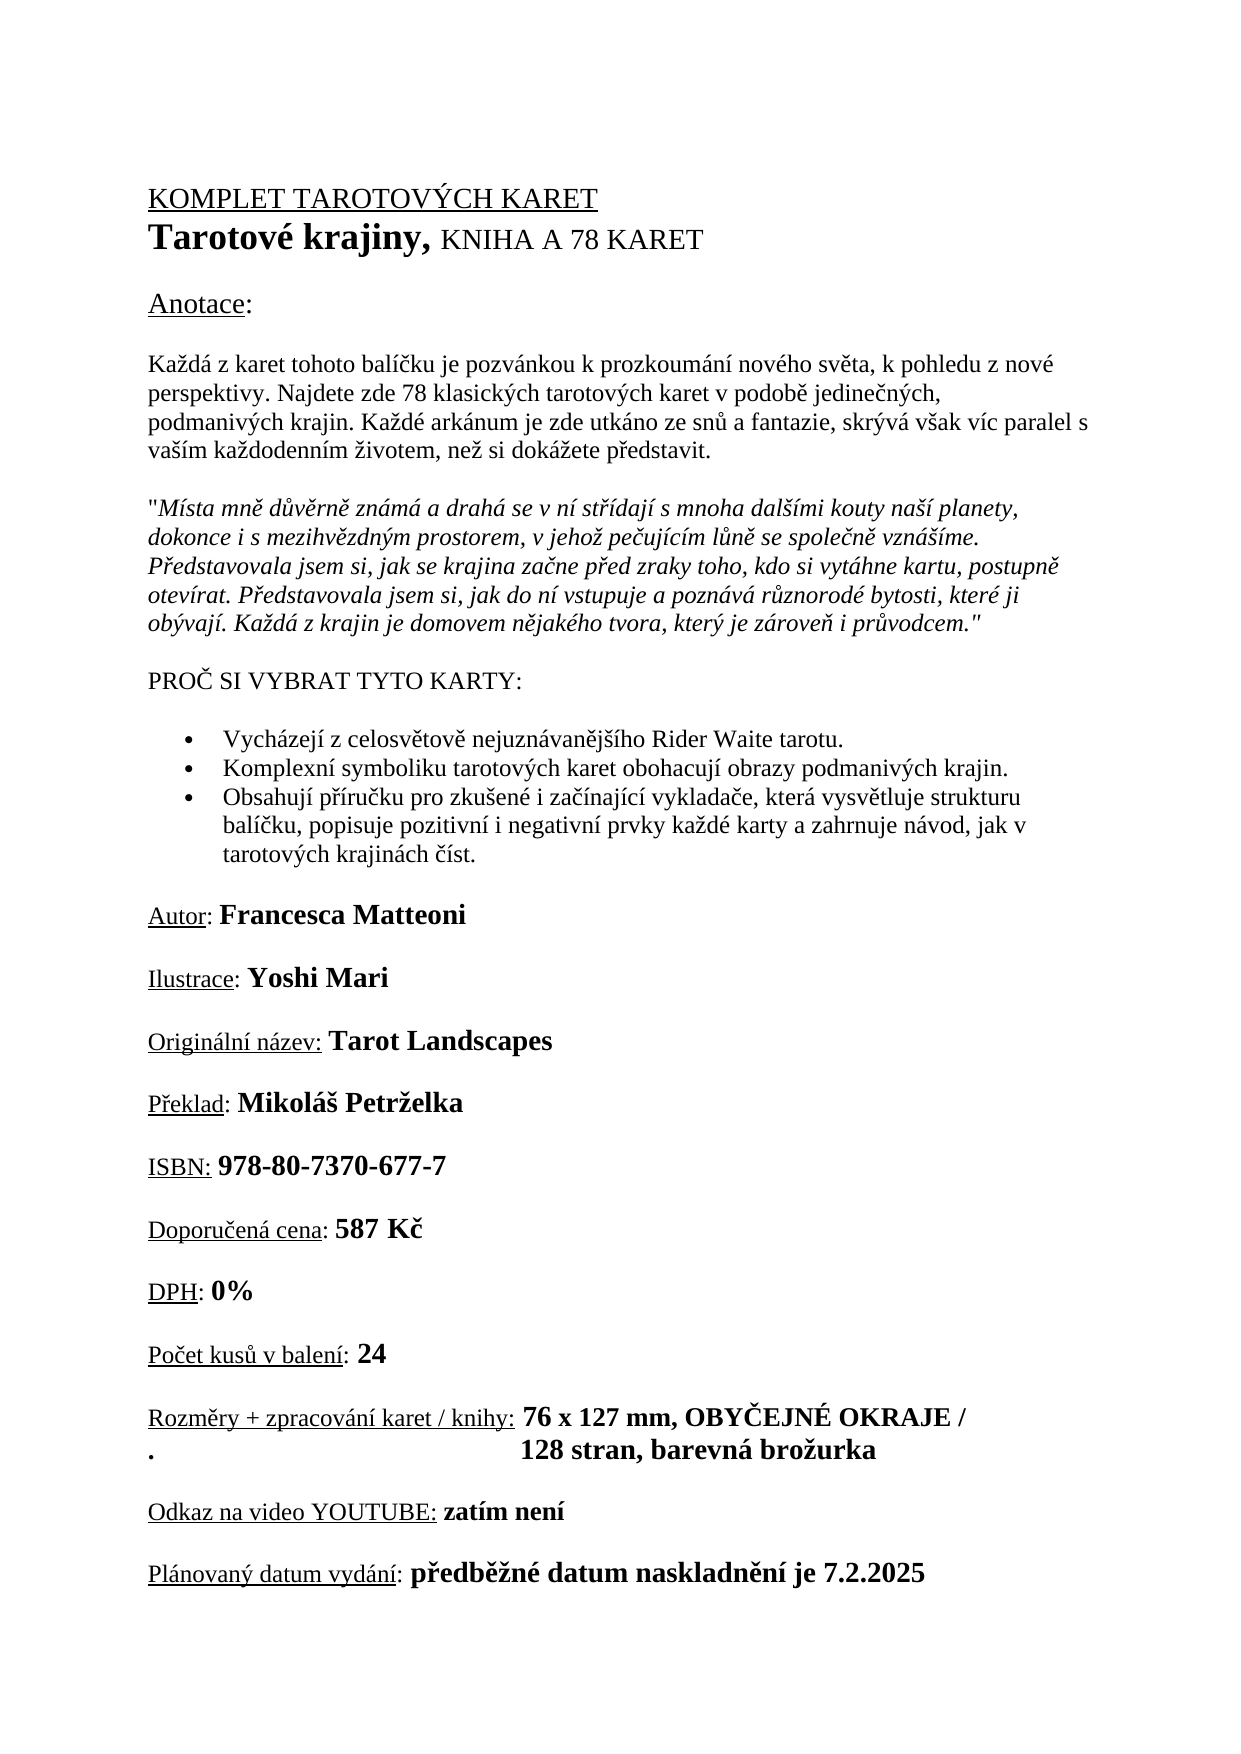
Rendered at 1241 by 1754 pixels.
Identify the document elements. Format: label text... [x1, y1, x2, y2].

text Odkaz na video YOUTUBE: zatím není [148, 1495, 1093, 1526]
text Tarotové krajiny, KNIHA A 78 KARET [148, 215, 1093, 258]
text Každá z karet tohoto balíčku je pozvánkou k prozkoumání nového světa, k pohledu z nové perspektivy. Najdete zde 78 klasických tarotových karet v podobě jedinečných, podmanivých krajin. Každé arkánum je zde utkáno ze snů a fantazie, skrývá však víc paralel s vaším každodenním životem, než si dokážete představit. [148, 349, 1093, 464]
text Anotace: [148, 287, 1093, 320]
list Obsahují příručku pro zkušené i začínající vykladače, která vysvětluje strukturu balíčku, popisuje pozitivní i negativní prvky každé karty a zahrnuje návod, jak v tarotových krajinách číst. [185, 782, 1093, 868]
text Plánovaný datum vydání: předběžné datum naskladnění je 7.2.2025 [148, 1555, 1093, 1589]
list Vycházejí z celosvětově nejuznávanějšího Rider Waite tarotu. [185, 724, 1093, 753]
text PROČ SI VYBRAT TYTO KARTY: [148, 666, 1093, 695]
text Doporučená cena: 587 Kč [148, 1211, 1093, 1244]
text Překlad: Mikoláš Petrželka [148, 1085, 1093, 1119]
text Autor: Francesca Matteoni [148, 897, 1093, 931]
text Rozměry + zpracování karet / knihy: 76 x 127 mm, OBYČEJNÉ OKRAJE / . 128 stran, barevná brožurka [148, 1399, 1093, 1466]
text ISBN: 978-80-7370-677-7 [148, 1148, 1093, 1182]
text KOMPLET TAROTOVÝCH KARET [148, 181, 1093, 215]
text DPH: 0% [148, 1273, 1093, 1307]
text "Místa mně důvěrně známá a drahá se v ní střídají s mnoha dalšími kouty naší planety, dokonce i s mezihvězdným prostorem, v jehož pečujícím lůně se společně vznášíme. Představovala jsem si, jak se krajina začne před zraky toho, kdo si vytáhne kartu, postupně otevírat. Představovala jsem si, jak do ní vstupuje a poznává různorodé bytosti, které ji obývají. Každá z krajin je domovem nějakého tvora, který je zároveň i průvodcem." [148, 493, 1093, 637]
text Ilustrace: Yoshi Mari [148, 960, 1093, 993]
text Originální název: Tarot Landscapes [148, 1023, 1093, 1056]
text Počet kusů v balení: 24 [148, 1336, 1093, 1370]
list Komplexní symboliku tarotových karet obohacují obrazy podmanivých krajin. [185, 753, 1093, 782]
